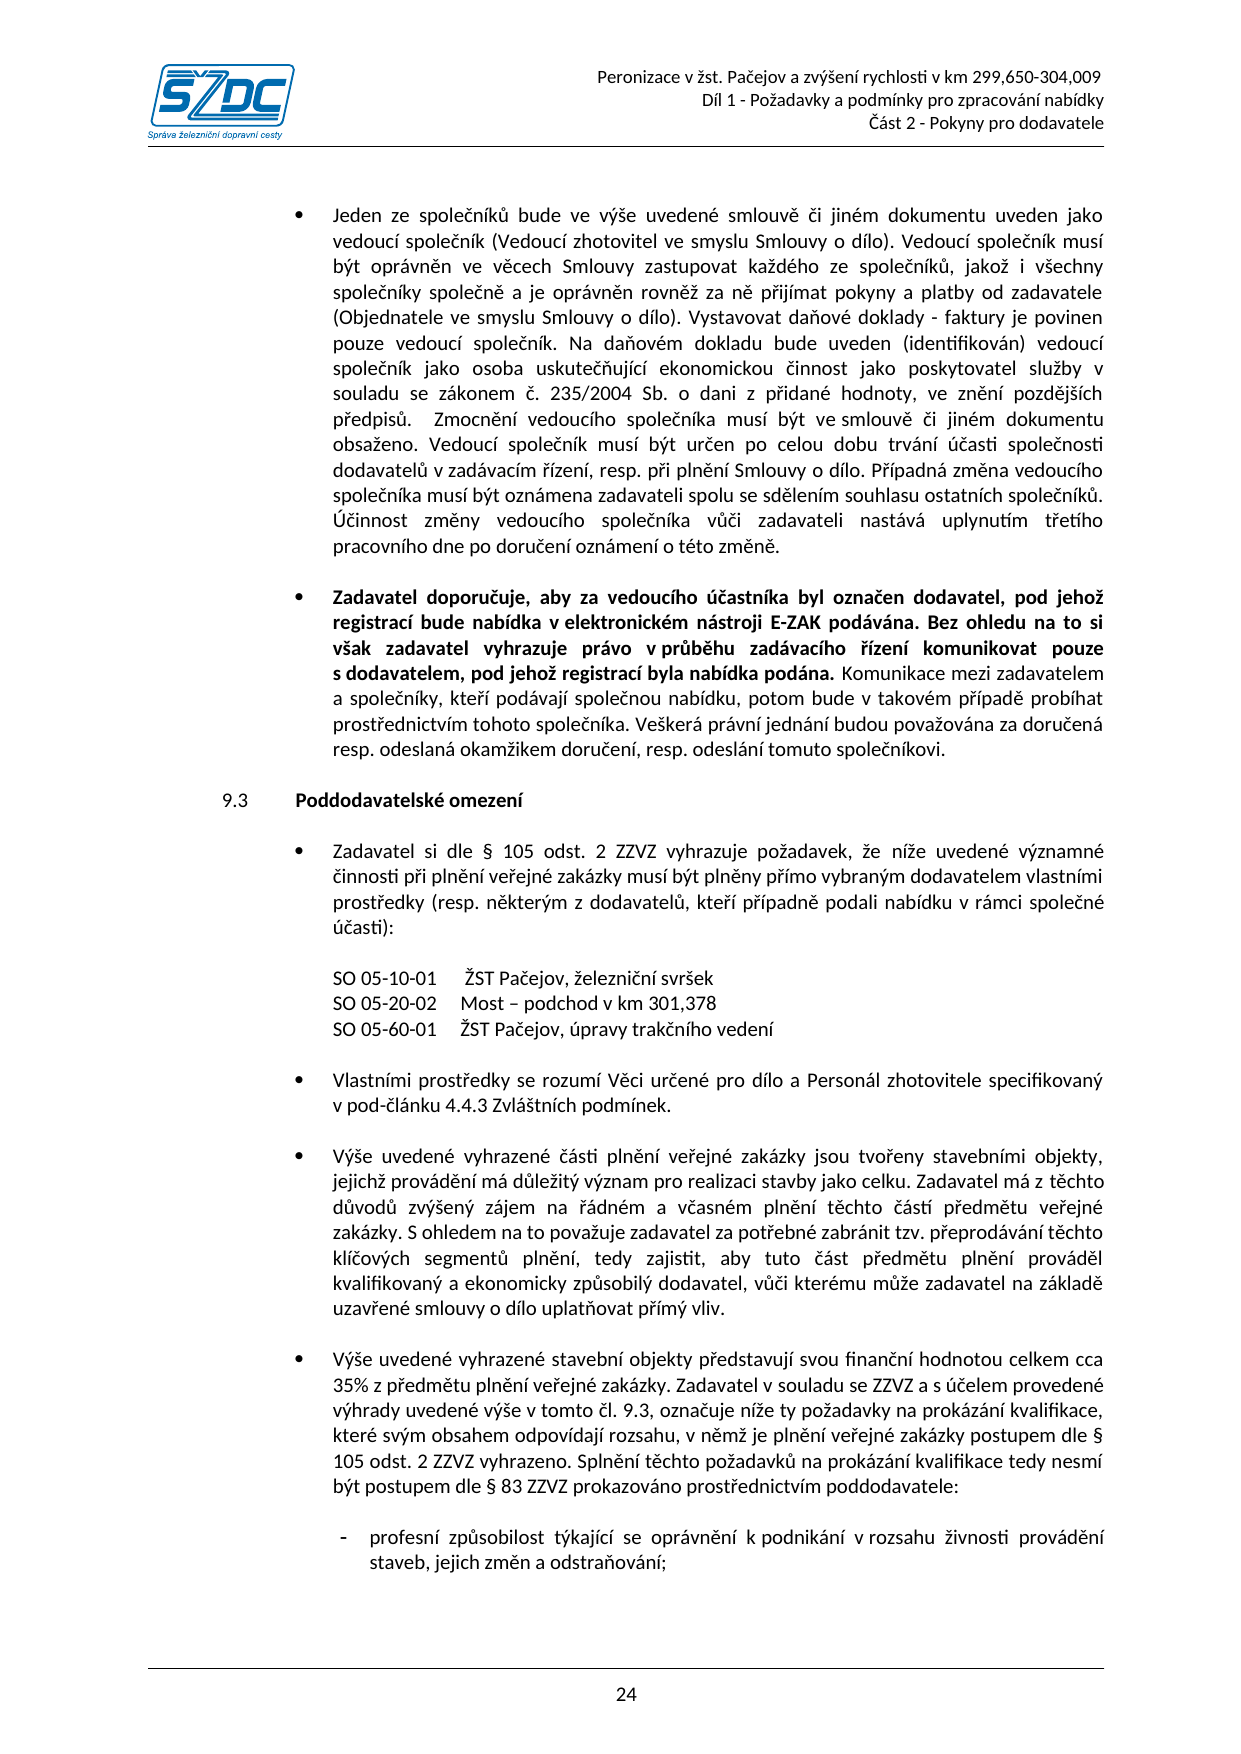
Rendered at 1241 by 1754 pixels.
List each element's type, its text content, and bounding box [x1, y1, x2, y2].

list Vlastními prostředky se rozumí Věci určené pro dílo a Personál zhotovitele specifikovaný v pod-článku 4.4.3 Zvláštních podmínek. [295, 1067, 1104, 1118]
text SO 05-20-02 Most – podchod v km 301,378 [333, 991, 1104, 1016]
list Výše uvedené vyhrazené části plnění veřejné zakázky jsou tvořeny stavebními objekty, jejichž provádění má důležitý význam pro realizaci stavby jako celku. Zadavatel má z těchto důvodů zvýšený zájem na řádném a včasném plnění těchto částí předmětu veřejné zakázky. S ohledem na to považuje zadavatel za potřebné zabránit tzv. přeprodávání těchto klíčových segmentů plnění, tedy zajistit, aby tuto část předmětu plnění prováděl kvalifikovaný a ekonomicky způsobilý dodavatel, vůči kterému může zadavatel na základě uzavřené smlouvy o dílo uplatňovat přímý vliv. [295, 1143, 1104, 1321]
text SO 05-10-01 ŽST Pačejov, železniční svršek [333, 965, 1104, 991]
list Výše uvedené vyhrazené stavební objekty představují svou finanční hodnotou celkem cca 35% z předmětu plnění veřejné zakázky. Zadavatel v souladu se ZZVZ a s účelem provedené výhrady uvedené výše v tomto čl. 9.3, označuje níže ty požadavky na prokázání kvalifikace, které svým obsahem odpovídají rozsahu, v němž je plnění veřejné zakázky postupem dle § 105 odst. 2 ZZVZ vyhrazeno. Splnění těchto požadavků na prokázání kvalifikace tedy nesmí být postupem dle § 83 ZZVZ prokazováno prostřednictvím poddodavatele: [295, 1346, 1104, 1499]
list Zadavatel doporučuje, aby za vedoucího účastníka byl označen dodavatel, pod jehož registrací bude nabídka v elektronickém nástroji E-ZAK podávána. Bez ohledu na to si však zadavatel vyhrazuje právo v průběhu zadávacího řízení komunikovat pouze s dodavatelem, pod jehož registrací byla nabídka podána. Komunikace mezi zadavatelem a společníky, kteří podávají společnou nabídku, potom bude v takovém případě probíhat prostřednictvím tohoto společníka. Veškerá právní jednání budou považována za doručená resp. odeslaná okamžikem doručení, resp. odeslání tomuto společníkovi. [295, 584, 1104, 762]
list Zadavatel si dle § 105 odst. 2 ZZVZ vyhrazuje požadavek, že níže uvedené významné činnosti při plnění veřejné zakázky musí být plněny přímo vybraným dodavatelem vlastními prostředky (resp. některým z dodavatelů, kteří případně podali nabídku v rámci společné účasti): [295, 838, 1104, 940]
list Poddodavatelské omezení [222, 787, 1104, 813]
text SO 05-60-01 ŽST Pačejov, úpravy trakčního vedení [333, 1016, 1104, 1041]
list profesní způsobilost týkající se oprávnění k podnikání v rozsahu živnosti provádění staveb, jejich změn a odstraňování; [340, 1524, 1104, 1575]
list Jeden ze společníků bude ve výše uvedené smlouvě či jiném dokumentu uveden jako vedoucí společník (Vedoucí zhotovitel ve smyslu Smlouvy o dílo). Vedoucí společník musí být oprávněn ve věcech Smlouvy zastupovat každého ze společníků, jakož i všechny společníky společně a je oprávněn rovněž za ně přijímat pokyny a platby od zadavatele (Objednatele ve smyslu Smlouvy o dílo). Vystavovat daňové doklady - faktury je povinen pouze vedoucí společník. Na daňovém dokladu bude uveden (identifikován) vedoucí společník jako osoba uskutečňující ekonomickou činnost jako poskytovatel služby v souladu se zákonem č. 235/2004 Sb. o dani z přidané hodnoty, ve znění pozdějších předpisů. Zmocnění vedoucího společníka musí být ve smlouvě či jiném dokumentu obsaženo. Vedoucí společník musí být určen po celou dobu trvání účasti společnosti dodavatelů v zadávacím řízení, resp. při plnění Smlouvy o dílo. Případná změna vedoucího společníka musí být oznámena zadavateli spolu se sdělením souhlasu ostatních společníků. Účinnost změny vedoucího společníka vůči zadavateli nastává uplynutím třetího pracovního dne po doručení oznámení o této změně. [295, 203, 1104, 558]
